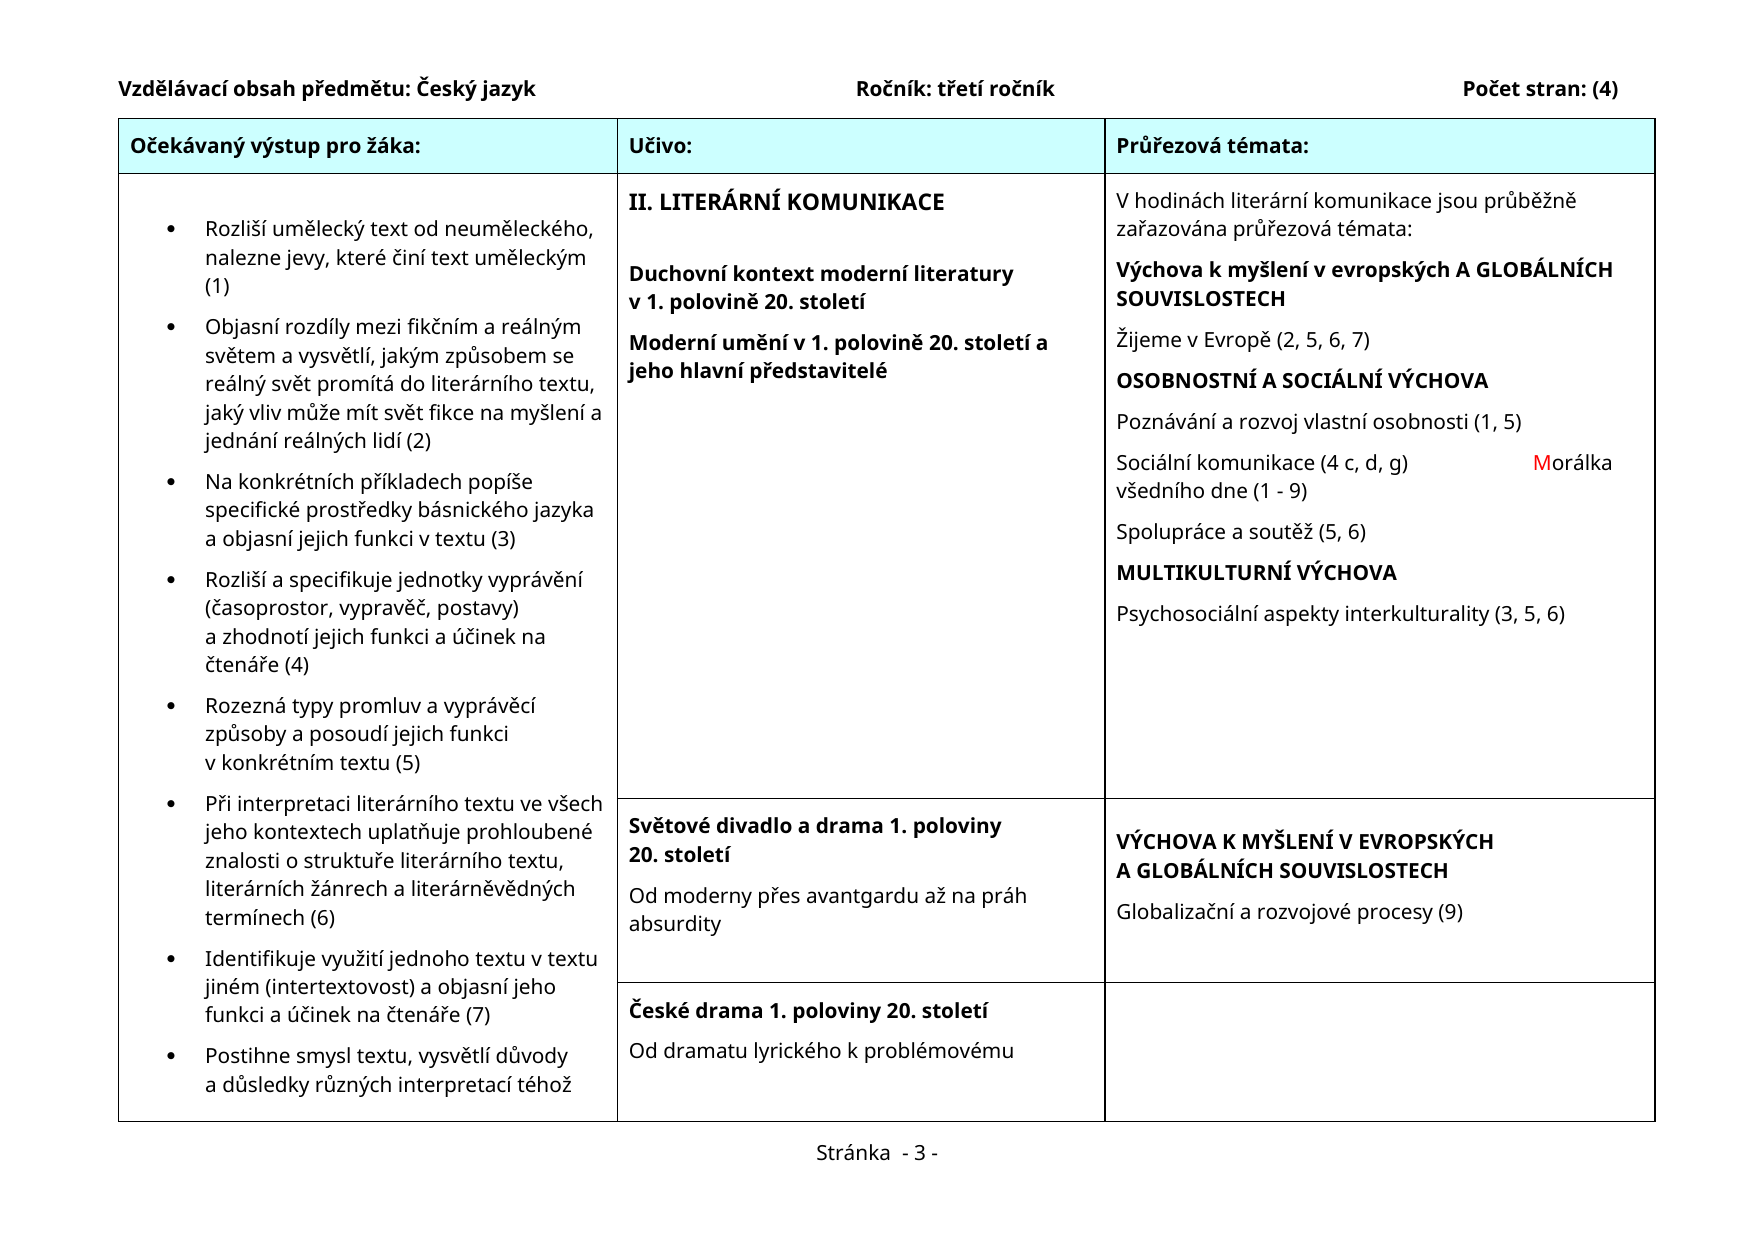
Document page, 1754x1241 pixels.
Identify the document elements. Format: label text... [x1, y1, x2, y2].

table_cell II. LITERÁRNÍ KOMUNIKACE Duchovní kontext moderní literatury v 1. polovině 20. století Moderní umění v 1. polovině 20. století a jeho hlavní představitelé [618, 174, 1104, 798]
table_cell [618, 983, 1104, 1121]
table_cell [1106, 983, 1654, 1121]
table_header Očekávaný výstup pro žáka: [119, 119, 617, 173]
table_header Průřezová témata: [1106, 119, 1654, 173]
table_cell Světové divadlo a drama 1. poloviny 20. století Od moderny přes avantgardu až na práh absurdity [618, 799, 1104, 982]
table_header Učivo: [618, 119, 1104, 173]
table_cell Rozliší umělecký text od neuměleckého, nalezne jevy, které činí text uměleckým (1) Objasní rozdíly mezi fikčním a reálným světem a vysvětlí, jakým způsobem se reálný svět promítá do literárního textu, jaký vliv může mít svět fikce na myšlení a jednání reálných lidí (2) Na konkrétních příkladech popíše specifické prostředky básnického jazyka a objasní jejich funkci v textu (3) Rozliší a specifikuje jednotky vyprávění (časoprostor, vypravěč, postavy) a zhodnotí jejich funkci a účinek na čtenáře (4) Rozezná typy promluv a vyprávěcí způsoby a posoudí jejich funkci v konkrétním textu (5) Při interpretaci literárního textu ve všech jeho kontextech uplatňuje prohloubené znalosti o struktuře literárního textu, literárních žánrech a literárněvědných termínech (6) Identifikuje využití jednoho textu v textu jiném (intertextovost) a objasní jeho funkci a účinek na čtenáře (7) Postihne smysl textu, vysvětlí důvody a důsledky různých interpretací téhož textu, porovná je a zhodnotí, odhalí eventuální dezinterpretace textu (8) [119, 174, 617, 1121]
table_cell VÝCHOVA K MYŠLENÍ V EVROPSKÝCH A GLOBÁLNÍCH SOUVISLOSTECH Globalizační a rozvojové procesy (9) [1106, 799, 1654, 982]
table_cell V hodinách literární komunikace jsou průběžně zařazována průřezová témata: Výchova k myšlení v evropských A GLOBÁLNÍCH SOUVISLOSTECH Žijeme v Evropě (2, 5, 6, 7) OSOBNOSTNÍ A SOCIÁLNÍ VÝCHOVA Poznávání a rozvoj vlastní osobnosti (1, 5) Sociální komunikace (4 c, d, g) Morálka všedního dne (1 - 9) Spolupráce a soutěž (5, 6) MULTIKULTURNÍ VÝCHOVA Psychosociální aspekty interkulturality (3, 5, 6) [1106, 174, 1654, 798]
